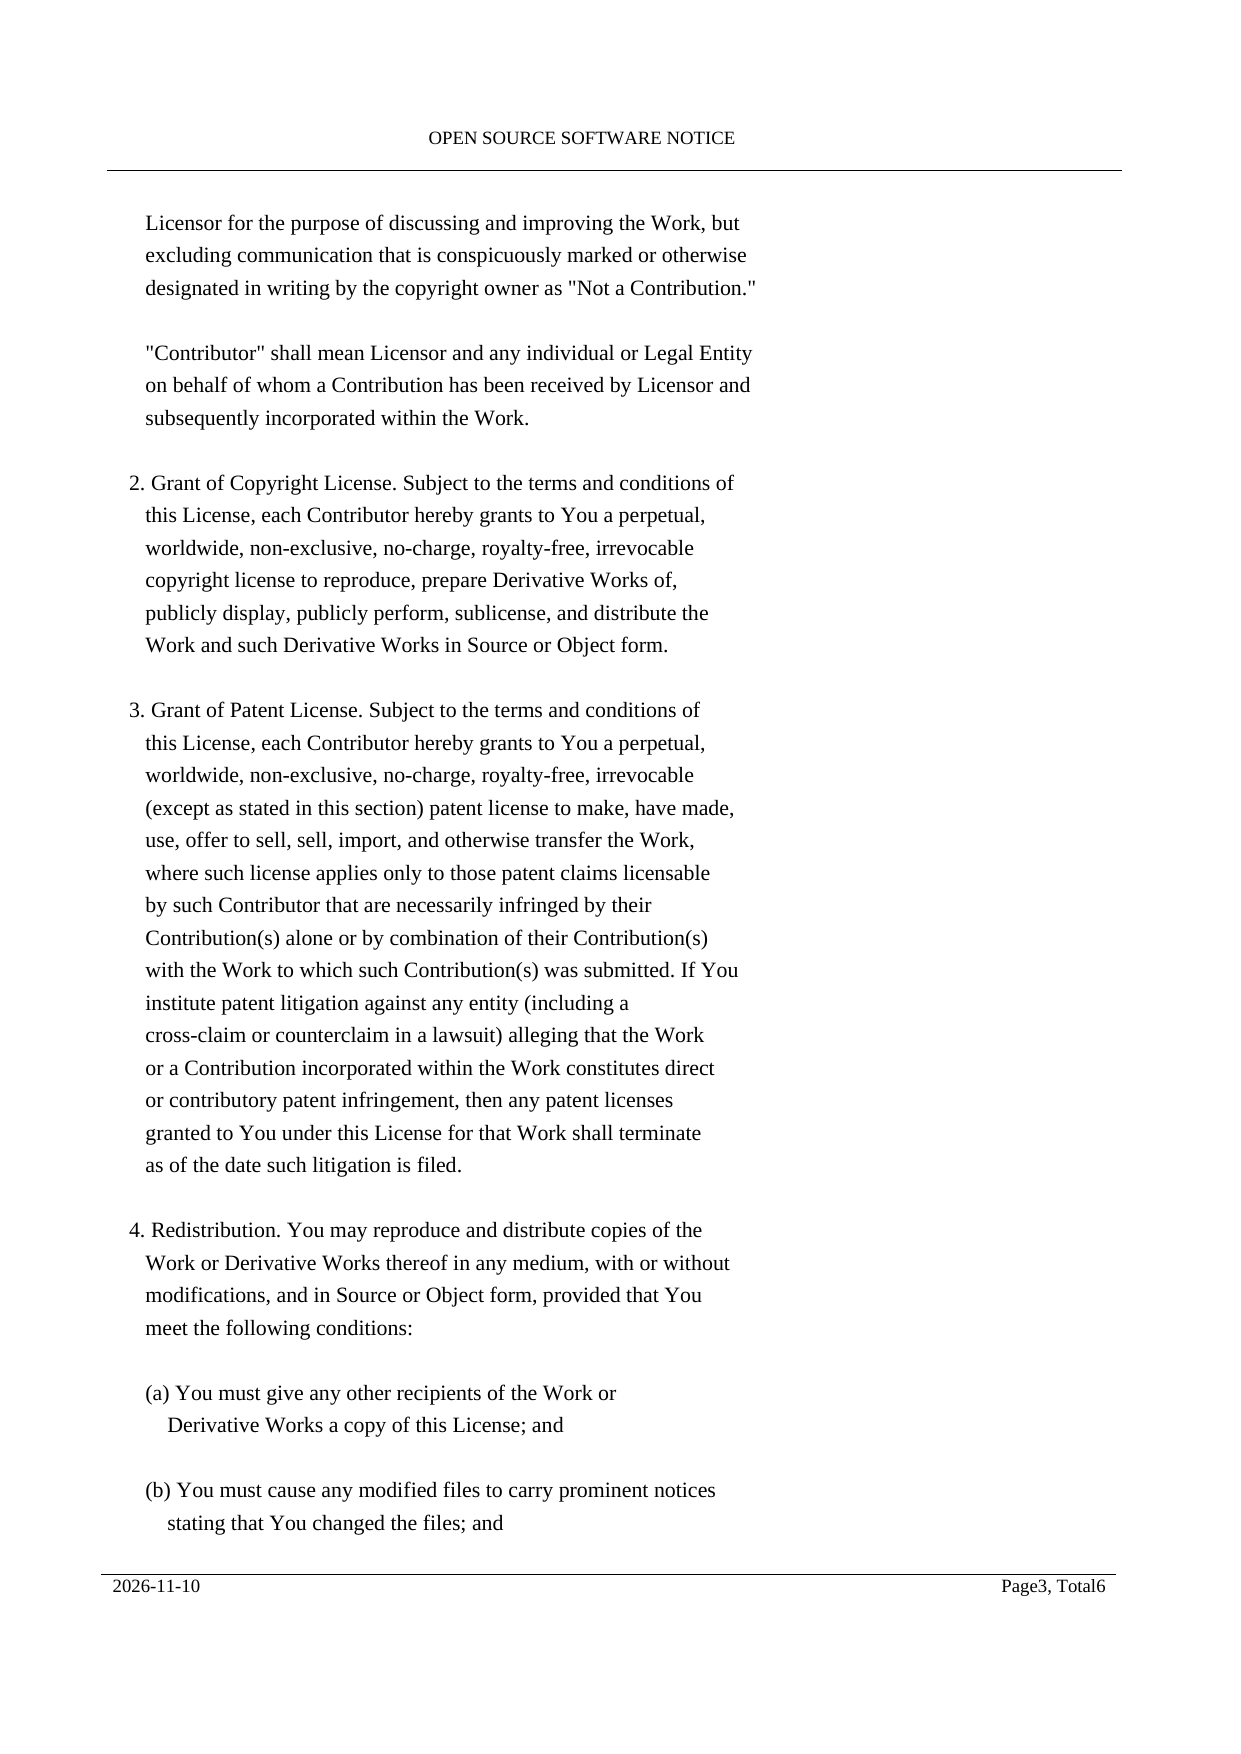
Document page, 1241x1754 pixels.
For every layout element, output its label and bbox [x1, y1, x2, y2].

text [112, 206, 1128, 1539]
